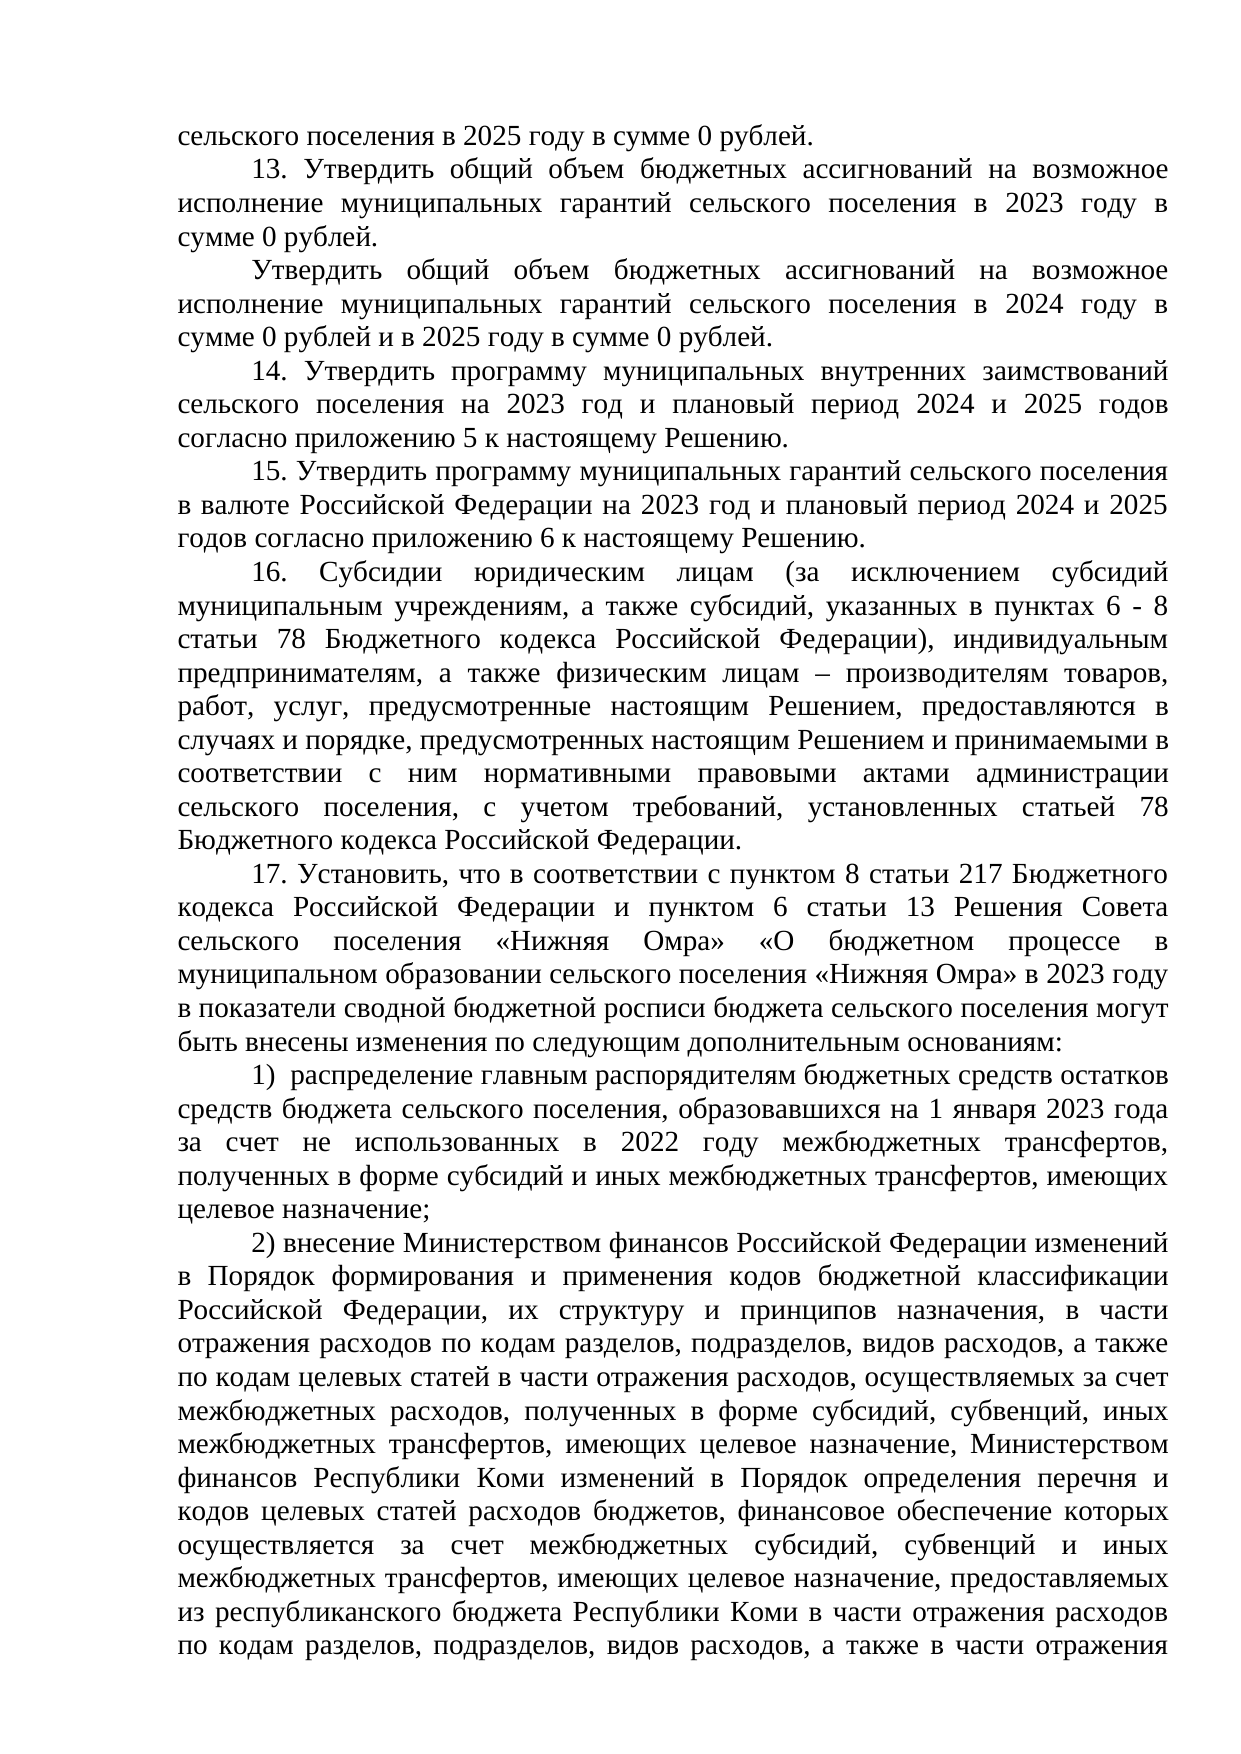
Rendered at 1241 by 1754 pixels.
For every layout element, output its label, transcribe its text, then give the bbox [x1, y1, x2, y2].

text 14. Утвердить программу муниципальных внутренних заимствований сельского поселения на 2023 год и плановый период 2024 и 2025 годов согласно приложению 5 к настоящему Решению. [177, 353, 1169, 453]
text 1) распределение главным распорядителям бюджетных средств остатков средств бюджета сельского поселения, образовавшихся на 1 января 2023 года за счет не использованных в 2022 году межбюджетных трансфертов, полученных в форме субсидий и иных межбюджетных трансфертов, имеющих целевое назначение; [177, 1057, 1169, 1225]
text 15. Утвердить программу муниципальных гарантий сельского поселения в валюте Российской Федерации на 2023 год и плановый период 2024 и 2025 годов согласно приложению 6 к настоящему Решению. [177, 453, 1169, 554]
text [177, 1225, 1169, 1661]
text 13. Утвердить общий объем бюджетных ассигнований на возможное исполнение муниципальных гарантий сельского поселения в 2023 году в сумме 0 рублей. [177, 152, 1169, 252]
text 17. Установить, что в соответствии с пунктом 8 статьи 217 Бюджетного кодекса Российской Федерации и пунктом 6 статьи 13 Решения Совета сельского поселения «Нижняя Омра» «О бюджетном процессе в муниципальном образовании сельского поселения «Нижняя Омра» в 2023 году в показатели сводной бюджетной росписи бюджета сельского поселения могут быть внесены изменения по следующим дополнительным основаниям: [177, 856, 1169, 1057]
text 16. Субсидии юридическим лицам (за исключением субсидий муниципальным учреждениям, а также субсидий, указанных в пунктах 6 - 8 статьи 78 Бюджетного кодекса Российской Федерации), индивидуальным предпринимателям, а также физическим лицам – производителям товаров, работ, услуг, предусмотренные настоящим Решением, предоставляются в случаях и порядке, предусмотренных настоящим Решением и принимаемыми в соответствии с ним нормативными правовыми актами администрации сельского поселения, с учетом требований, установленных статьей 78 Бюджетного кодекса Российской Федерации. [177, 554, 1169, 856]
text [177, 118, 1169, 152]
text Утвердить общий объем бюджетных ассигнований на возможное исполнение муниципальных гарантий сельского поселения в 2024 году в сумме 0 рублей и в 2025 году в сумме 0 рублей. [177, 252, 1169, 353]
